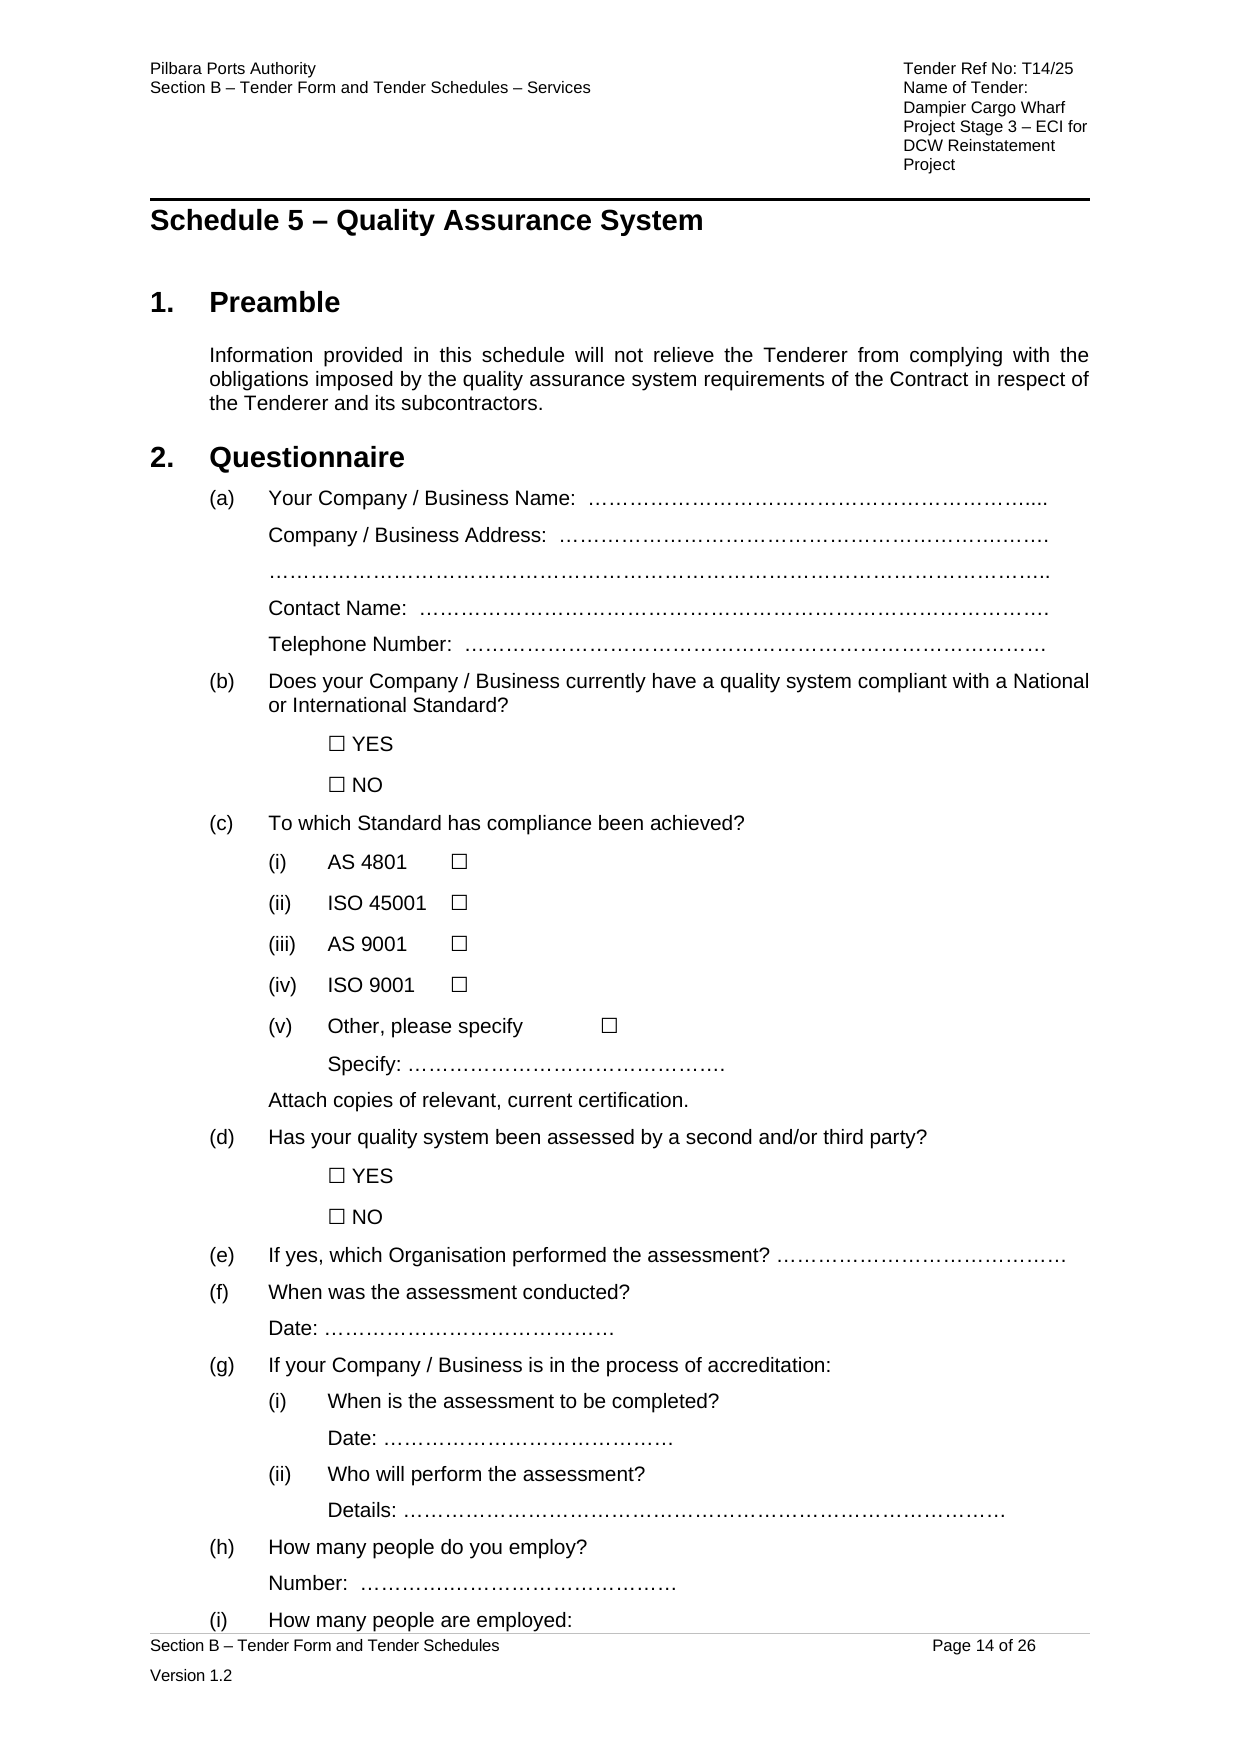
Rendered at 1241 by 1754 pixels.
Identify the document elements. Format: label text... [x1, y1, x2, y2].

text Schedule 5 – Quality Assurance System [150, 201, 1090, 237]
list Your Company / Business Name: ……………………………………………………….... [209, 486, 1090, 510]
text YES [327, 1161, 1090, 1190]
list Preamble [150, 285, 1090, 318]
list Has your quality system been assessed by a second and/or third party? [209, 1125, 1090, 1149]
list ISO 9001 [268, 970, 1090, 998]
text NO [327, 770, 1090, 798]
text Company / Business Address: ……………………………………………………….……. [268, 523, 1090, 547]
list AS 4801 [268, 847, 1090, 876]
text Attach copies of relevant, current certification. [268, 1088, 1090, 1112]
list How many people are employed: [209, 1608, 1090, 1632]
text Contact Name: ………………………………………………………………………………. [268, 596, 1090, 619]
list AS 9001 [268, 929, 1090, 957]
text Details: …………………………………………………………………………… [327, 1498, 1090, 1522]
text YES [327, 729, 1090, 757]
list Other, please specify [268, 1011, 1090, 1039]
text Date: …………………………………… [327, 1425, 1090, 1449]
text Date: …………………………………… [268, 1316, 1090, 1340]
list Who will perform the assessment? [268, 1462, 1090, 1486]
list If yes, which Organisation performed the assessment? …………………………………… [209, 1243, 1090, 1267]
list When was the assessment conducted? [209, 1279, 1090, 1303]
list Questionnaire [150, 440, 1090, 474]
text ………………………………………………………………………………………………….. [268, 559, 1090, 583]
text Specify: ………………………………………. [327, 1052, 1090, 1076]
list To which Standard has compliance been achieved? [209, 811, 1090, 835]
text Information provided in this schedule will not relieve the Tenderer from complying with the obligations imposed by the quality assurance system requirements of the Contract in respect of the Tenderer and its subcontractors. [209, 343, 1090, 415]
list How many people do you employ? [209, 1535, 1090, 1559]
list Does your Company / Business currently have a quality system compliant with a National or International Standard? [209, 668, 1090, 716]
list If your Company / Business is in the process of accreditation: [209, 1352, 1090, 1376]
list When is the assessment to be completed? [268, 1389, 1090, 1413]
text NO [327, 1202, 1090, 1231]
list ISO 45001 [268, 888, 1090, 917]
text Telephone Number: ………………………………………………………………………… [268, 632, 1090, 656]
text Number: ………….…………………………… [268, 1571, 1090, 1595]
